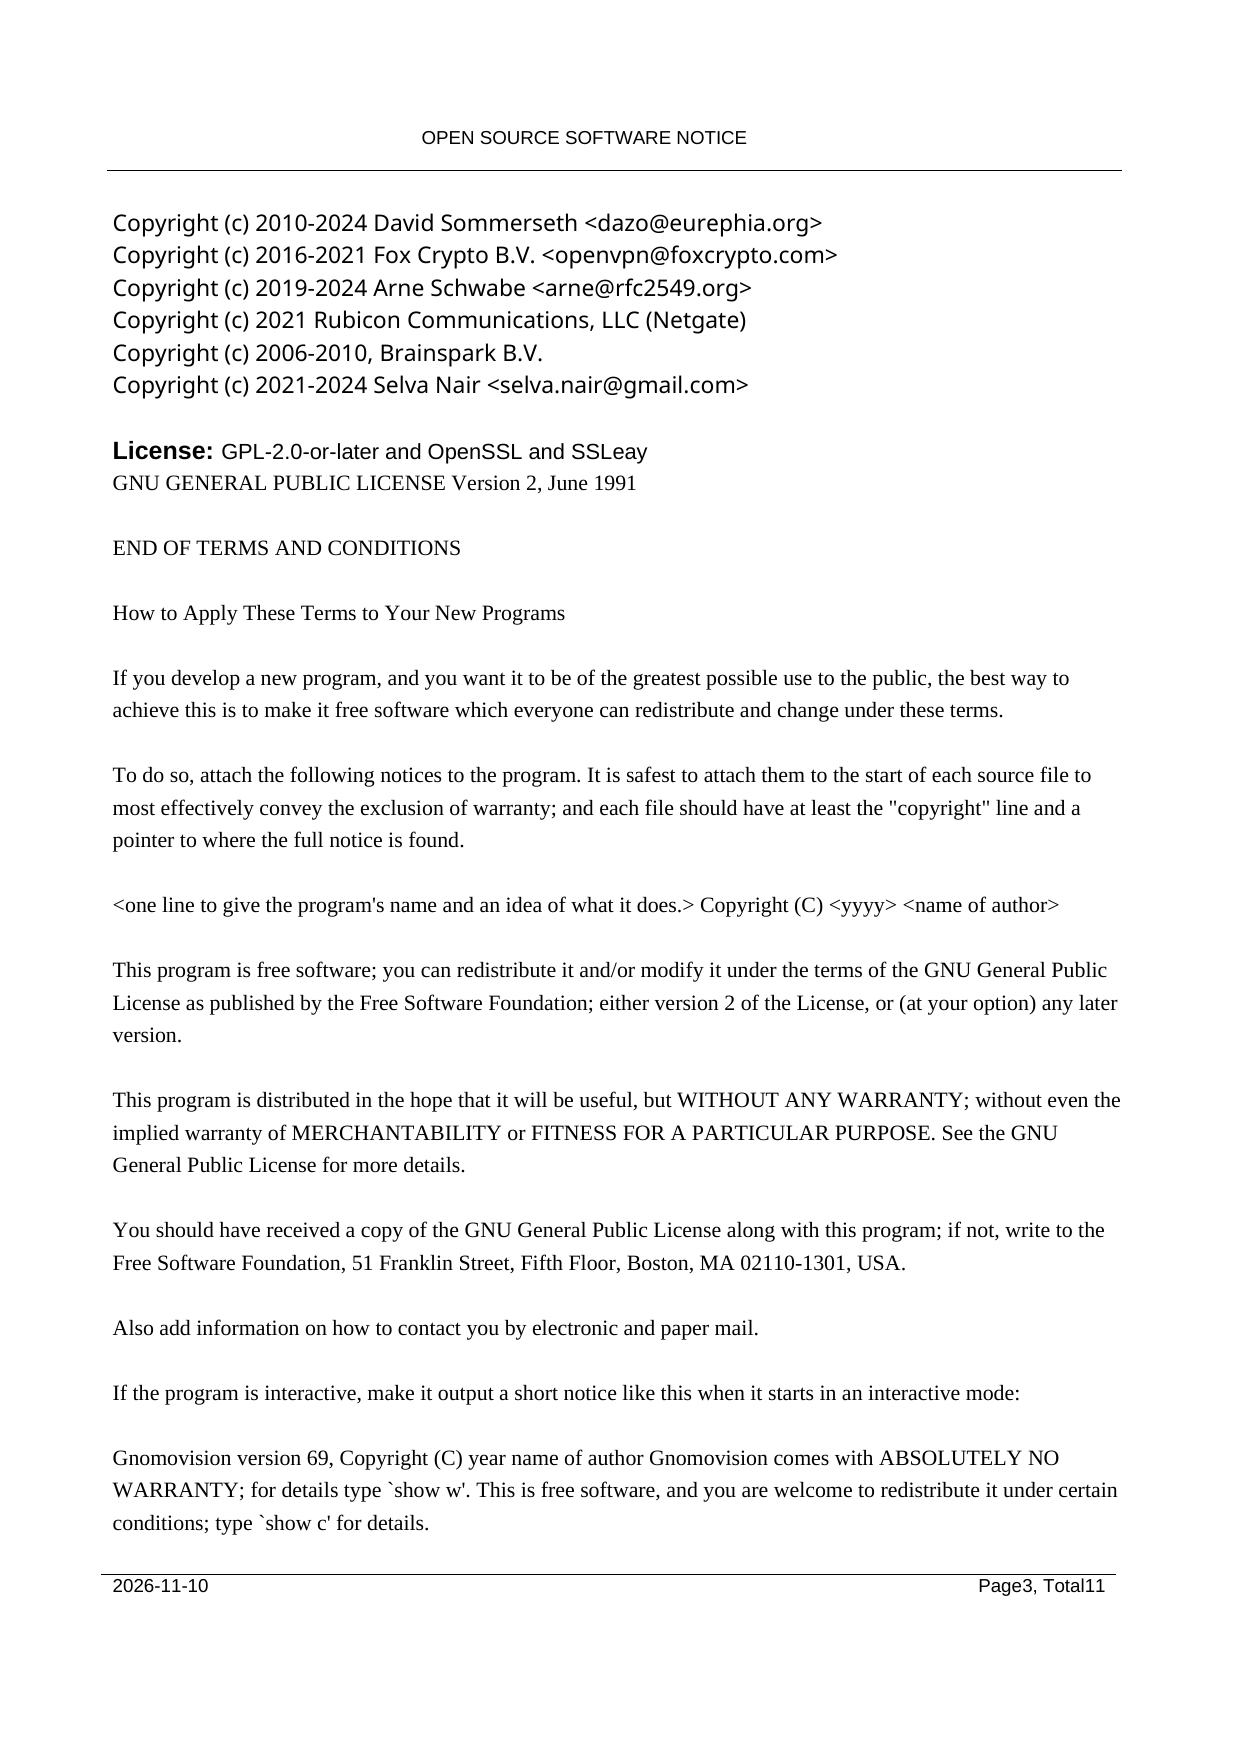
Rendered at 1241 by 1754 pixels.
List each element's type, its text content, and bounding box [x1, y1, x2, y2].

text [112, 206, 1128, 434]
text License: GPL-2.0-or-later and OpenSSL and SSLeay [112, 434, 1128, 466]
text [112, 466, 1128, 1539]
